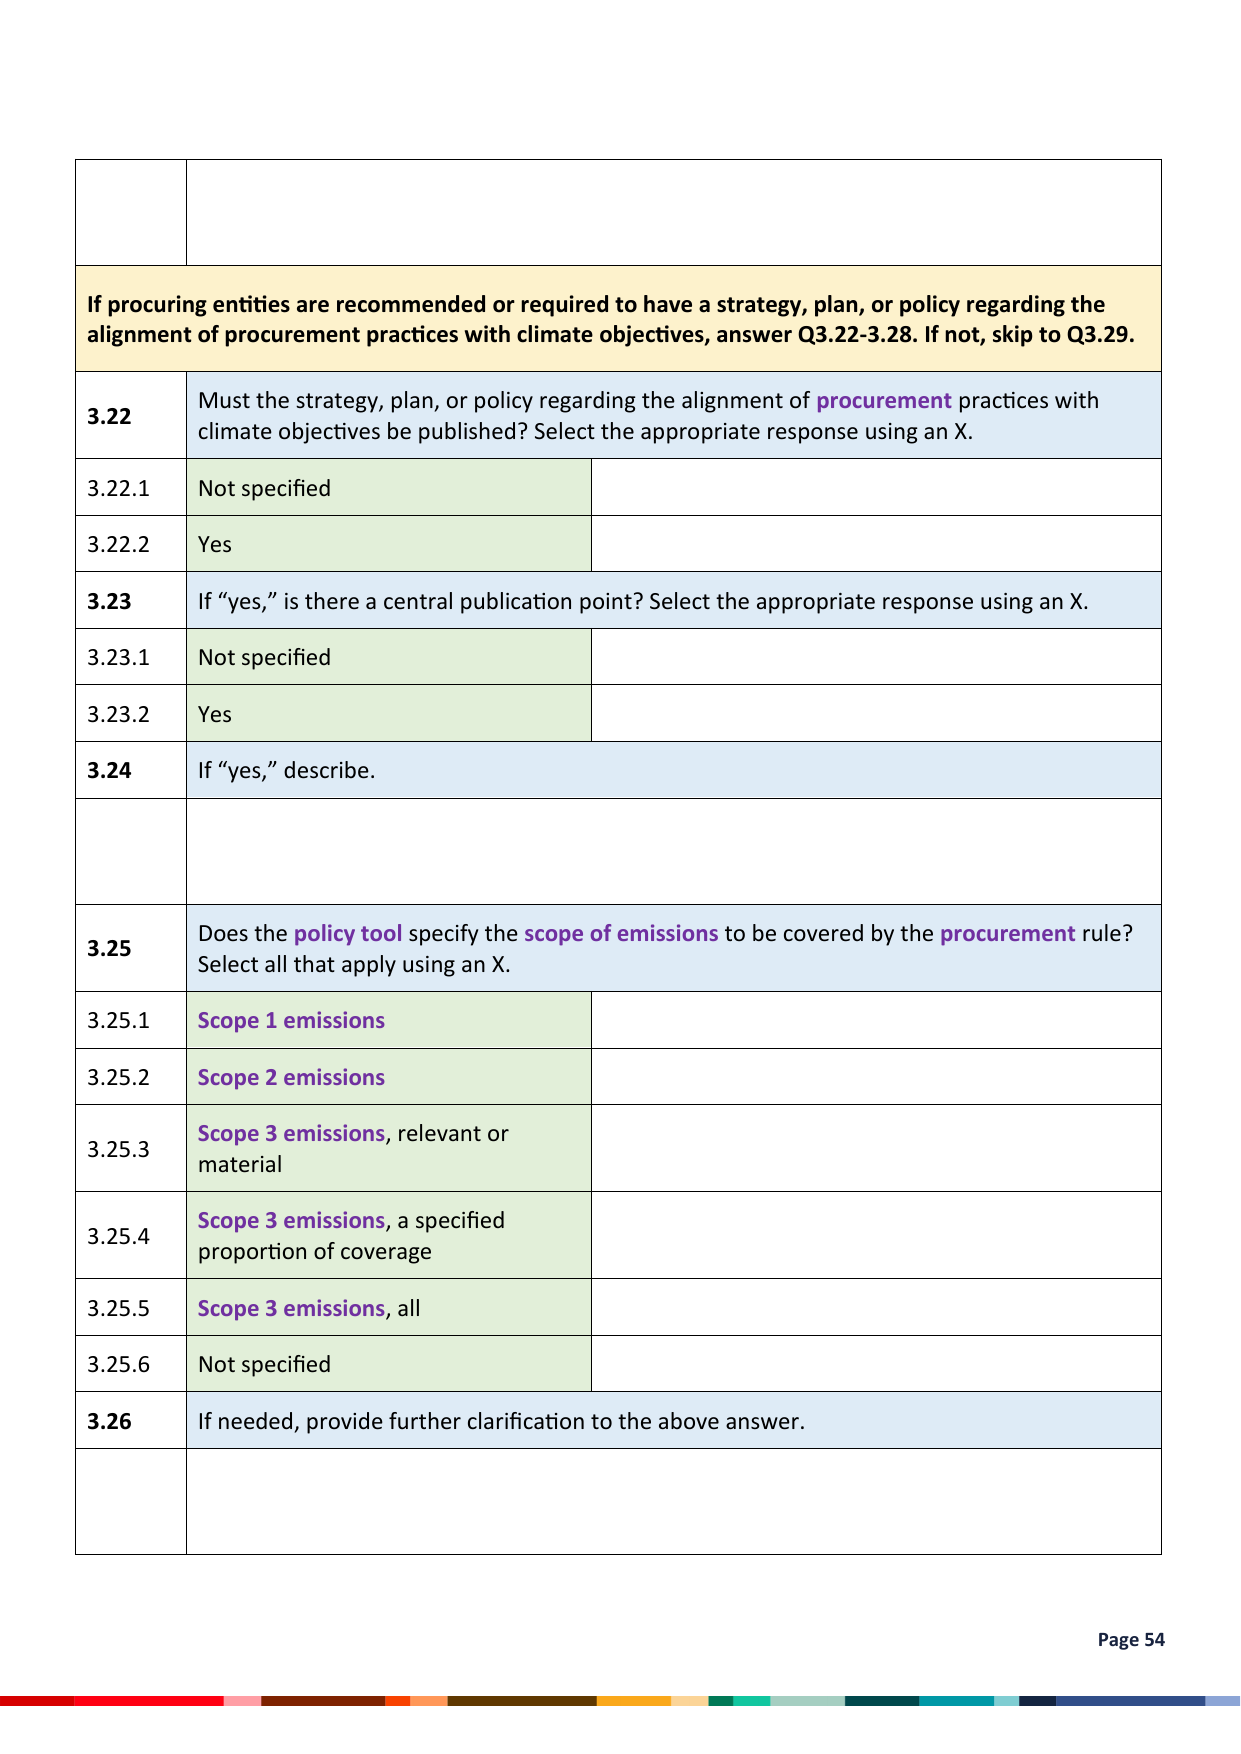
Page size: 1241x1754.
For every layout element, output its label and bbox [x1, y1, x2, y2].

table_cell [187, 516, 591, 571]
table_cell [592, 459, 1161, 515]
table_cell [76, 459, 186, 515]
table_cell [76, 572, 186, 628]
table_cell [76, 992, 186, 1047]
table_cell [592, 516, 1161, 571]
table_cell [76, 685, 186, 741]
picture [0, 1696, 1241, 1706]
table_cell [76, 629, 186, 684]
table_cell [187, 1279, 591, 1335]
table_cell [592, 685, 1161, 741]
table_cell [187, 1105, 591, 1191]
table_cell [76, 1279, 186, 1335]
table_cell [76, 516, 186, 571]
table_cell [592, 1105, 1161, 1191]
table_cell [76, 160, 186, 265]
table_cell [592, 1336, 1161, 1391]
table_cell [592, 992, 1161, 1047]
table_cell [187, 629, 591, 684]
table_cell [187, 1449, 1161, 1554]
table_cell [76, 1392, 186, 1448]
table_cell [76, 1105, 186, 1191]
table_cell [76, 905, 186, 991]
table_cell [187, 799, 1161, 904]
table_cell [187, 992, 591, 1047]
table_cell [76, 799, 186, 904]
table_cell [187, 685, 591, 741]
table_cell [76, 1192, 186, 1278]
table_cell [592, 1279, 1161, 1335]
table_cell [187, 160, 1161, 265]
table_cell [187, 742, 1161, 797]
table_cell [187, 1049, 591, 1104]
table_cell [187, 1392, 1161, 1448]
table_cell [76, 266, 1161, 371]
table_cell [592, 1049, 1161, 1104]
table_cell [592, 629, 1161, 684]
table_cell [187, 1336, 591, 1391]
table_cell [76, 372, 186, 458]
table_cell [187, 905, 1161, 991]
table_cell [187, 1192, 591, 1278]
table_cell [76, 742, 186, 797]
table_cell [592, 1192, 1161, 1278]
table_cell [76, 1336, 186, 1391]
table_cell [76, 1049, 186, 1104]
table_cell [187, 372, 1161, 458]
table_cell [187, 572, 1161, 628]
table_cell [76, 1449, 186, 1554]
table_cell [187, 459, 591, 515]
